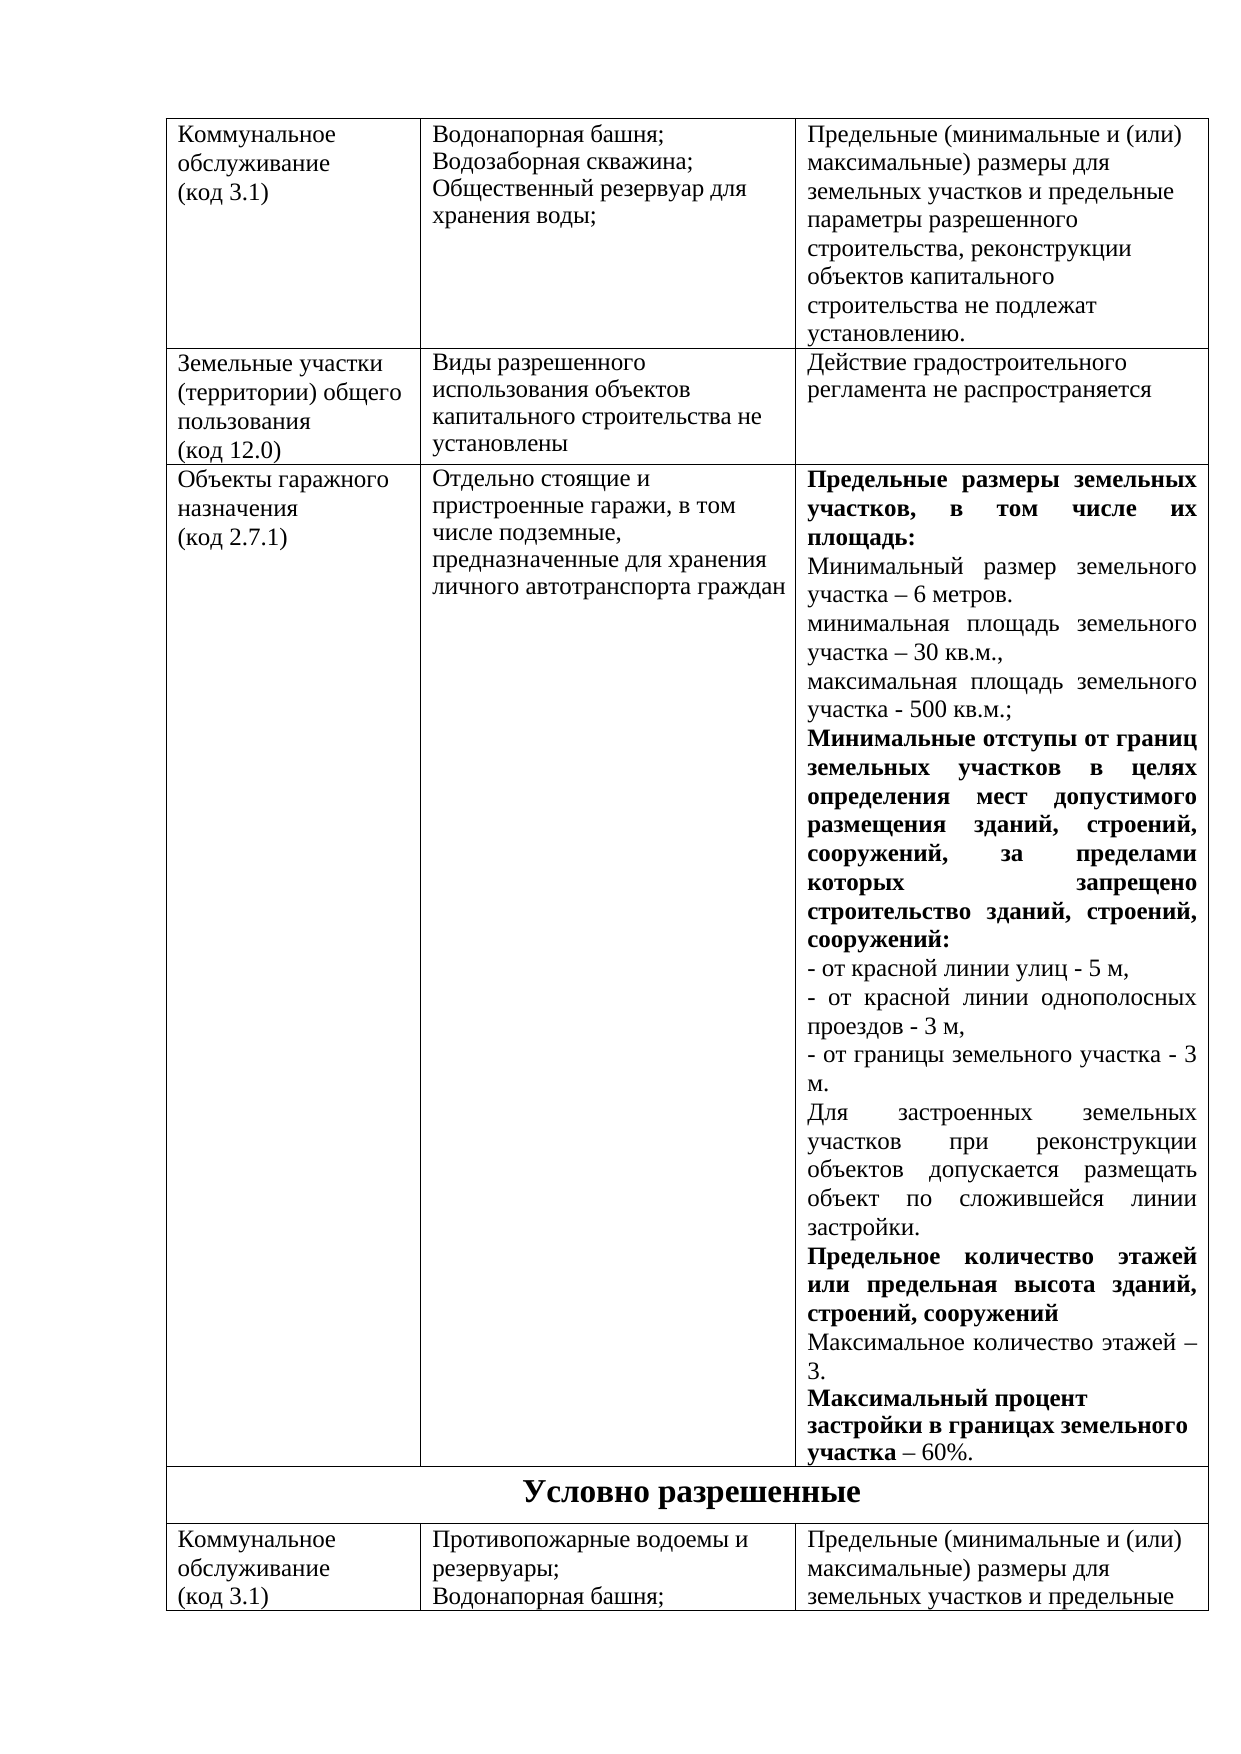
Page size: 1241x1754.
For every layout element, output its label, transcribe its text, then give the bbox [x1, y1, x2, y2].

table_cell Земельные участки (территории) общего пользования (код 12.0) [167, 349, 420, 463]
table_cell Действие градостроительного регламента не распространяется [796, 349, 1208, 463]
table_cell Условно разрешенные [167, 1467, 1208, 1523]
table_cell Предельные размеры земельных участков, в том числе их площадь: Минимальный размер земельного участка – 6 метров. минимальная площадь земельного участка – 30 кв.м., максимальная площадь земельного участка - 500 кв.м.; Минимальные отступы от границ земельных участков в целях определения мест допустимого размещения зданий, строений, сооружений, за пределами которых запрещено строительство зданий, строений, сооружений: - от красной линии улиц - , - от красной линии однополосных проездов - , - от границы земельного участка - . Для застроенных земельных участков при реконструкции объектов допускается размещать объект по сложившейся линии застройки. Предельное количество этажей или предельная высота зданий, строений, сооружений Максимальное количество этажей – 3. Максимальный процент застройки в границах земельного участка – 60%. [796, 465, 1208, 1466]
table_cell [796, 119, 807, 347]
table_cell Виды разрешенного использования объектов капитального строительства не установлены [421, 349, 795, 463]
table_cell Отдельно стоящие и пристроенные гаражи, в том числе подземные, предназначенные для хранения личного автотранспорта граждан [421, 465, 795, 1466]
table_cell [167, 1524, 420, 1610]
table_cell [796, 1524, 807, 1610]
table_cell Водонапорная башня; Водозаборная скважина; Общественный резервуар для хранения воды; [421, 119, 795, 347]
table_cell Объекты гаражного назначения (код 2.7.1) [167, 465, 420, 1466]
table_cell Коммунальное обслуживание (код 3.1) [167, 119, 420, 347]
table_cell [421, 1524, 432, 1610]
